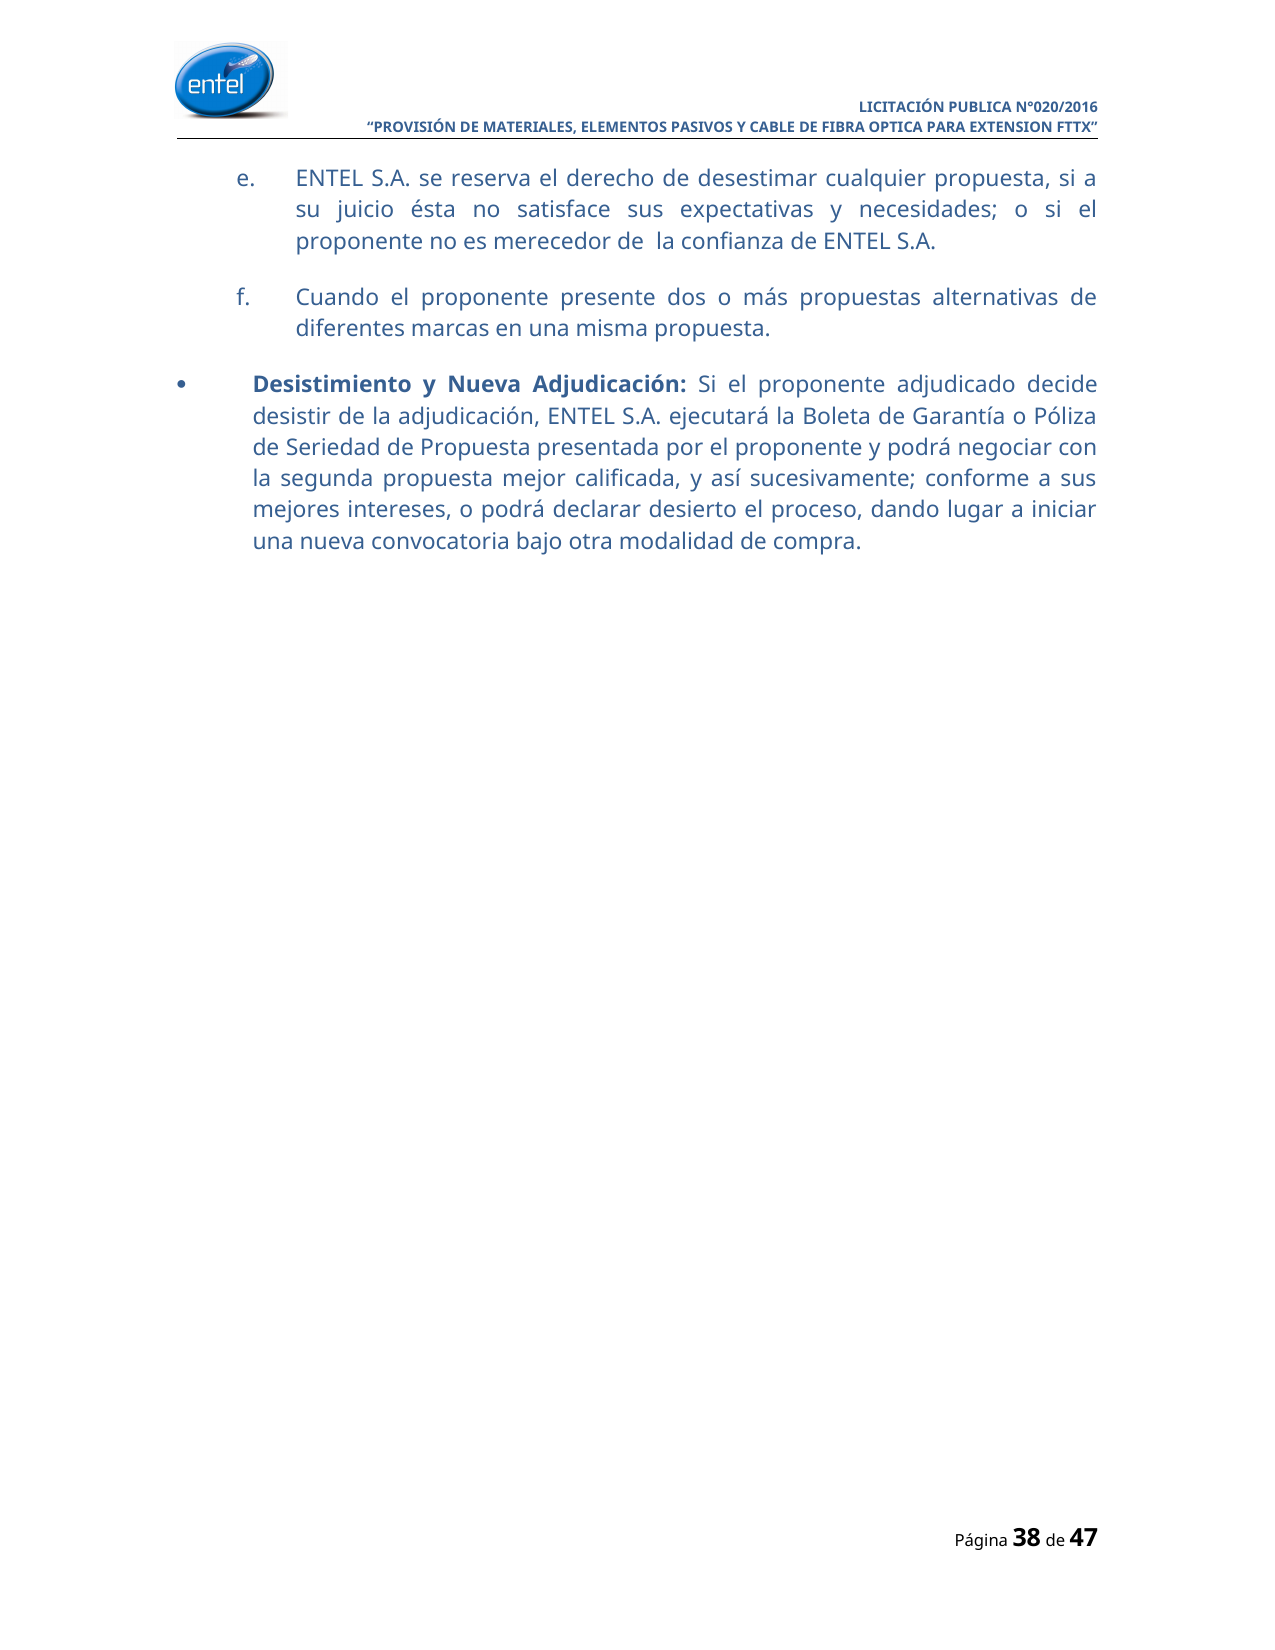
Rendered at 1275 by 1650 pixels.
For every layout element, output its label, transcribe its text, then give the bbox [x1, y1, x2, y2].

list Desistimiento y Nueva Adjudicación: Si el proponente adjudicado decide desistir de la adjudicación, ENTEL S.A. ejecutará la Boleta de Garantía o Póliza de Seriedad de Propuesta presentada por el proponente y podrá negociar con la segunda propuesta mejor calificada, y así sucesivamente; conforme a sus mejores intereses, o podrá declarar desierto el proceso, dando lugar a iniciar una nueva convocatoria bajo otra modalidad de compra. [177, 368, 1098, 556]
list ENTEL S.A. se reserva el derecho de desestimar cualquier propuesta, si a su juicio ésta no satisface sus expectativas y necesidades; o si el proponente no es merecedor de la confianza de ENTEL S.A. [236, 162, 1098, 256]
picture [174, 41, 289, 119]
list Cuando el proponente presente dos o más propuestas alternativas de diferentes marcas en una misma propuesta. [236, 281, 1098, 343]
